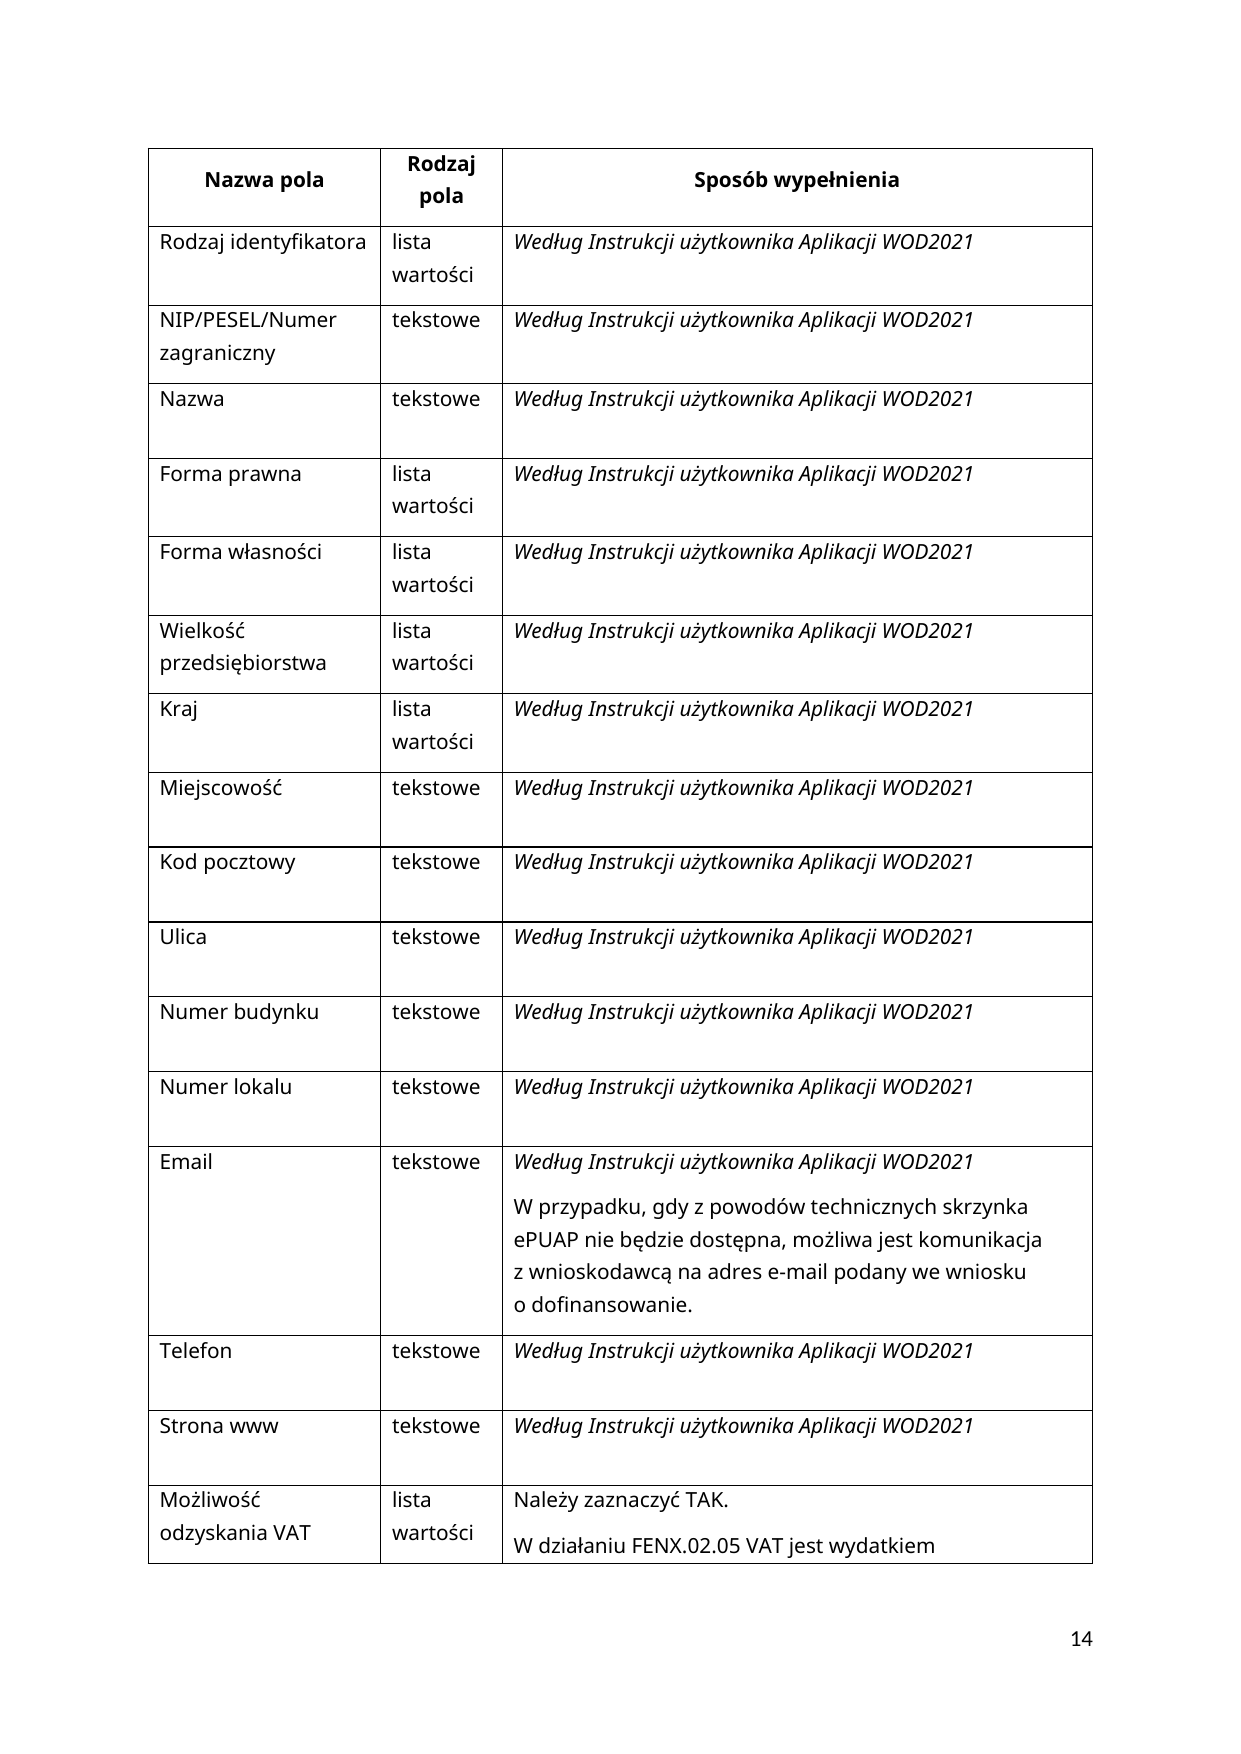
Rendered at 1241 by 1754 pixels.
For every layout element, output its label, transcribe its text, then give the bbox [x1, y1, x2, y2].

table_cell tekstowe [381, 1336, 502, 1410]
table_header Rodzaj pola [381, 149, 502, 226]
table_cell NIP/PESEL/Numer zagraniczny [149, 306, 380, 383]
table_cell tekstowe [381, 1147, 502, 1335]
table_cell tekstowe [381, 384, 502, 458]
table_cell Według Instrukcji użytkownika Aplikacji WOD2021 [503, 997, 1092, 1071]
table_cell lista wartości [381, 459, 502, 536]
table_cell Według Instrukcji użytkownika Aplikacji WOD2021 [503, 384, 1092, 458]
table_cell tekstowe [381, 773, 502, 846]
table_cell Według Instrukcji użytkownika Aplikacji WOD2021 [503, 616, 1092, 693]
table_cell Numer lokalu [149, 1072, 380, 1146]
table_cell Rodzaj identyfikatora [149, 227, 380, 304]
table_cell tekstowe [381, 1411, 502, 1484]
table_cell Kraj [149, 694, 380, 772]
table_cell lista wartości [381, 616, 502, 693]
table_cell Według Instrukcji użytkownika Aplikacji WOD2021 W przypadku, gdy z powodów technicznych skrzynka ePUAP nie będzie dostępna, możliwa jest komunikacja z wnioskodawcą na adres e-mail podany we wniosku o dofinansowanie. [503, 1147, 1092, 1335]
table_cell Według Instrukcji użytkownika Aplikacji WOD2021 [503, 1072, 1092, 1146]
table_cell Według Instrukcji użytkownika Aplikacji WOD2021 [503, 459, 1092, 536]
table_cell lista wartości [381, 694, 502, 772]
table_cell lista wartości [381, 1486, 502, 1563]
table_cell Według Instrukcji użytkownika Aplikacji WOD2021 [503, 227, 1092, 304]
table_cell Kod pocztowy [149, 848, 380, 921]
table_cell lista wartości [381, 537, 502, 615]
table_cell tekstowe [381, 923, 502, 996]
table_cell Forma własności [149, 537, 380, 615]
table_cell lista wartości [381, 227, 502, 304]
table_cell Telefon [149, 1336, 380, 1410]
table_cell tekstowe [381, 848, 502, 921]
table_cell Według Instrukcji użytkownika Aplikacji WOD2021 [503, 694, 1092, 772]
table_cell Według Instrukcji użytkownika Aplikacji WOD2021 [503, 537, 1092, 615]
table_cell Miejscowość [149, 773, 380, 846]
table_cell Strona www [149, 1411, 380, 1484]
table_cell Według Instrukcji użytkownika Aplikacji WOD2021 [503, 773, 1092, 846]
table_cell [503, 1486, 1092, 1563]
table_cell Forma prawna [149, 459, 380, 536]
table_cell Nazwa [149, 384, 380, 458]
table_cell Według Instrukcji użytkownika Aplikacji WOD2021 [503, 306, 1092, 383]
table_header Sposób wypełnienia [503, 149, 1092, 226]
table_cell tekstowe [381, 1072, 502, 1146]
table_cell tekstowe [381, 306, 502, 383]
table_cell Według Instrukcji użytkownika Aplikacji WOD2021 [503, 848, 1092, 921]
table_header Nazwa pola [149, 149, 380, 226]
table_cell Według Instrukcji użytkownika Aplikacji WOD2021 [503, 1336, 1092, 1410]
table_cell Według Instrukcji użytkownika Aplikacji WOD2021 [503, 1411, 1092, 1484]
table_cell Numer budynku [149, 997, 380, 1071]
table_cell Możliwość odzyskania VAT [149, 1486, 380, 1563]
table_cell Wielkość przedsiębiorstwa [149, 616, 380, 693]
table_cell Według Instrukcji użytkownika Aplikacji WOD2021 [503, 923, 1092, 996]
table_cell Email [149, 1147, 380, 1335]
table_cell Ulica [149, 923, 380, 996]
table_cell tekstowe [381, 997, 502, 1071]
